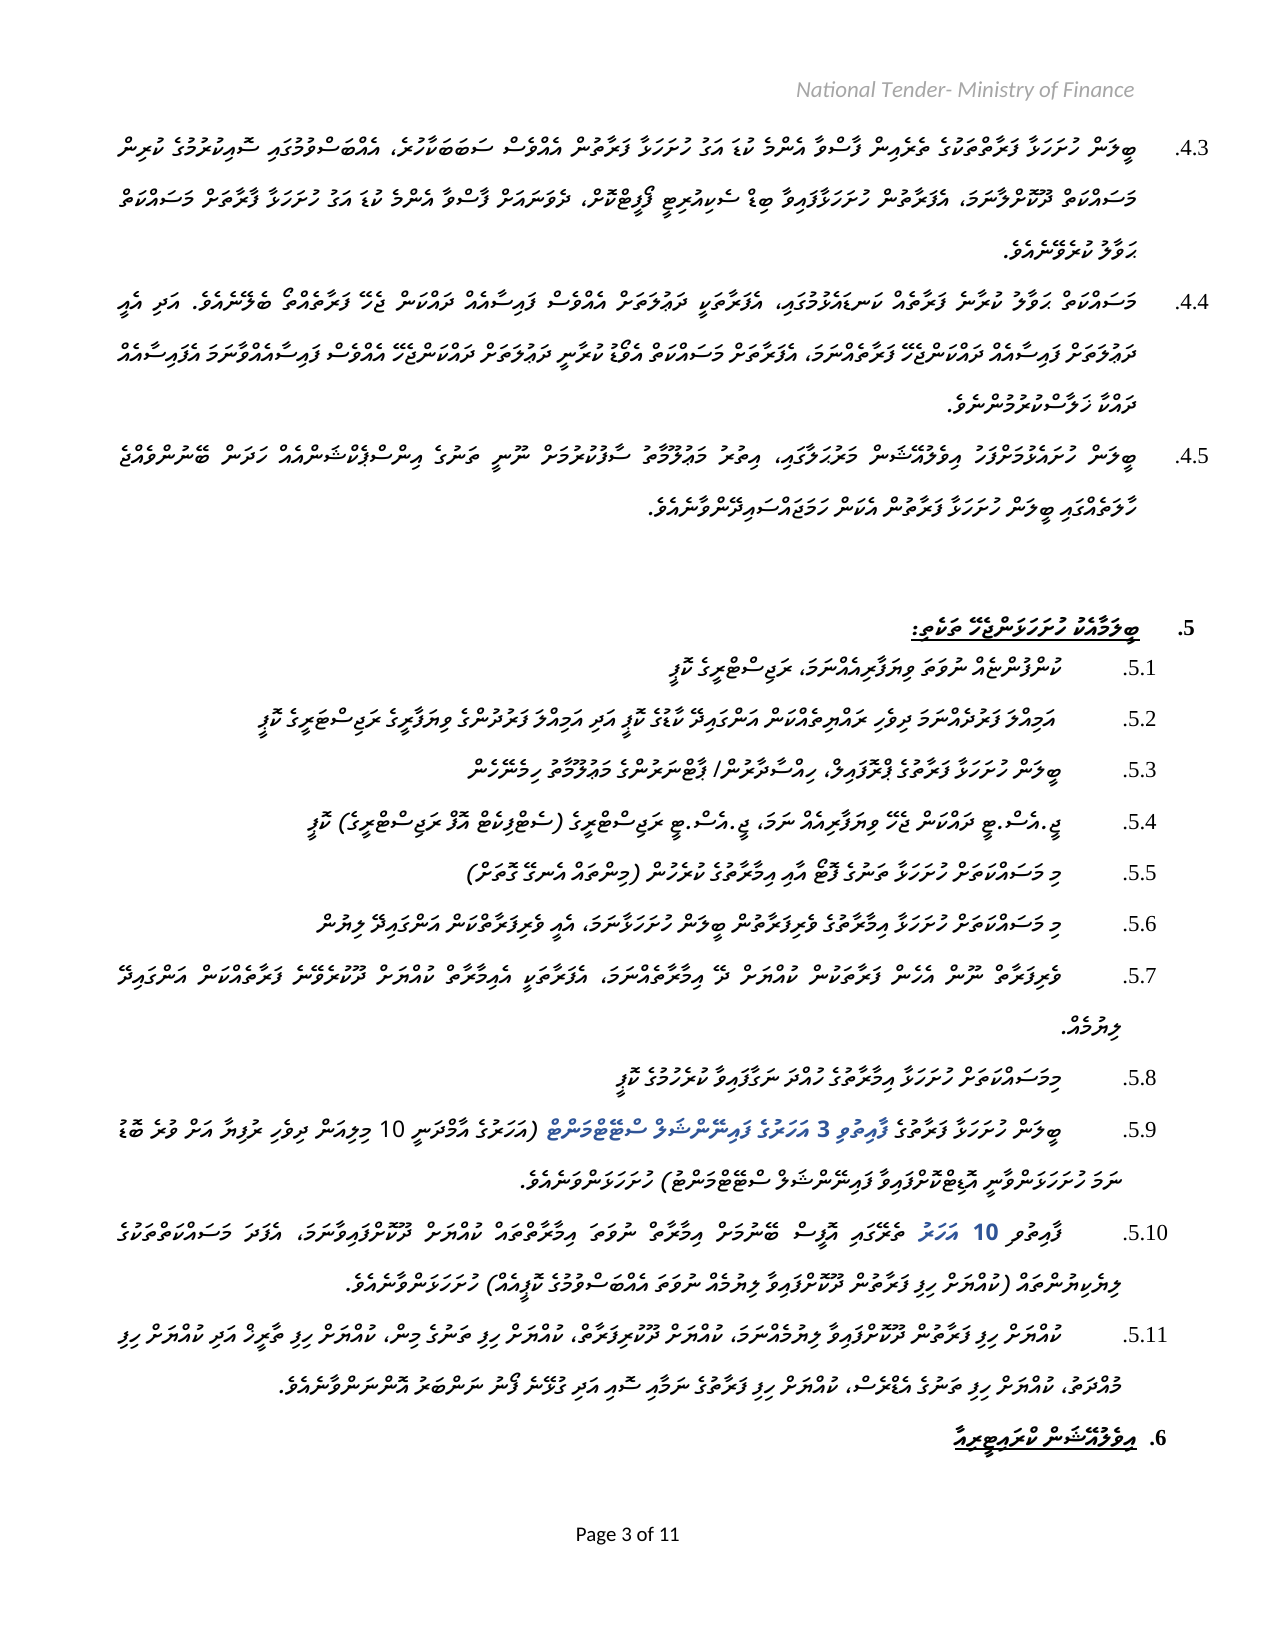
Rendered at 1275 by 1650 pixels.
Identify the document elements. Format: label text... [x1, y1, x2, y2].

list ބީލަން ހުށަހަޅާ ފަރާތުގެ ފާއިތުވި 3 އަހަރުގެ ފައިނޭންޝަލް ސްޓޭޓްމަންޓް (އަހަރުގެ އާމްދަނީ 10 މިލިއަން ދިވެހި ރުފިޔާ އަށް ވުރެ ބޮޑު ނަމަ ހުށަހަޅަންވާނީ އޮޑިޓްކޮށްފައިވާ ފައިނޭންޝަލް ސްޓޭޓްމަންޓު) ހުށަހަޅަންވަނެއެވެ. [118, 1113, 1122, 1198]
list އިވެލުއޭޝަން ކްރައިޓީރިއާ [118, 1421, 1149, 1455]
list ބީލަން ހުށަހަޅާ ފަރާތުގެ ޕްރޮފައިލް، ހިއްސާދާރުން/ ޕާޓްނަރުންގެ މަޢުލޫމާތު ހިމެނޭހެން [118, 753, 1122, 787]
list ޖީ.އެސް.ޓީ ދައްކަން ޖެހޭ ވިޔަފާރިއެއް ނަމަ، ޖީ.އެސް.ޓީ ރަޖިސްޓްރީގެ (ސެޓްފިކެޓް އޮފް ރަޖިސްޓްރީގެ) ކޮޕީ [118, 804, 1122, 839]
list ކުއްޔަށް ހިފި ފަރާތުން ދޫކޮށްފައިވާ ލިޔުމެއްނަމަ، ކުއްޔަށް ދޫކުރިފަރާތް، ކުއްޔަށް ހިފި ތަނުގެ މިން، ކުއްޔަށް ހިފި ތާރީޚް އަދި ކުއްޔަށް ހިފި މުއްދަތު، ކުއްޔަށް ހިފި ތަނުގެ އެޑްރެސް، ކުއްޔަށް ހިފި ފަރާތުގެ ނަމާއި ސޮއި އަދި ގުޅޭނެ ފޯނު ނަންބަރު އޮންނަންވާނެއެވެ. [118, 1318, 1122, 1404]
list މިމަސައްކަތަށް ހުށަހަޅާ އިމާރާތުގެ ހުއްދަ ނަގާފައިވާ ކުރެހުމުގެ ކޮޕީ [118, 1061, 1122, 1096]
list ވެރިފަރާތް ނޫން އެހެން ފަރާތަކުން ކުއްޔަށް ދޭ އިމާރާތެއްނަމަ، އެފަރާތަކީ އެއިމާރާތް ކުއްޔަށް ދޫކުރެވޭނެ ފަރާތެއްކަން އަންގައިދޭ ލިޔުމެއް. [118, 959, 1122, 1044]
list އަމިއްލަ ފަރުދެއްނަމަ ދިވެހި ރައްޔިތެއްކަން އަންގައިދޭ ކާޑުގެ ކޮޕީ އަދި އަމިއްލަ ފަރުދުންގެ ވިޔަފާރީގެ ރަޖިސްޓަރީގެ ކޮޕީ [118, 702, 1122, 736]
list މަސައްކަތް ޙަވާލު ކުރާނެ ފަރާތެއް ކަނޑައެޅުމުގައި، އެފަރާތަކީ ދަޢުލަތަށް އެއްވެސް ފައިސާއެއް ދައްކަން ޖެހޭ ފަރާތެއްތޯ ބެލޭނެއެވެ. އަދި އެއީ ދަޢުލަތަށް ފައިސާއެއް ދައްކަންޖެހޭ ފަރާތެއްނަމަ، އެފަރާތަށް މަސައްކަތް އެވޯޑު ކުރާނީ ދަޢުލަތަށް ދައްކަންޖެހޭ އެއްވެސް ފައިސާއެއްވާނަމަ އެފައިސާއެއް ދައްކާ ޚަލާސްކުރުމުންނެވެ. [118, 285, 1174, 422]
list މި މަސައްކަތަށް ހުށަހަޅާ އިމާރާތުގެ ވެރިފަރާތުން ބީލަން ހުށަހަޅާނަމަ، އެއީ ވެރިފަރާތްކަން އަންގައިދޭ ލިޔުން [118, 907, 1122, 942]
list ކުންފުންޏެއް ނުވަތަ ވިޔަފާރިއެއްނަމަ، ރަޖިސްޓްރީގެ ކޮޕީ [118, 651, 1122, 685]
list ބީލަން ހުށަހަޅާ ފަރާތްތަކުގެ ތެރެއިން ފާސްވާ އެންމެ ކުޑަ އަގު ހުށަހަޅާ ފަރާތުން އެއްވެސް ސަބަބަކާހުރެ، އެއްބަސްވުމުގައި ސޮއިކުރުމުގެ ކުރިން މަސައްކަތް ދޫކޮށްލާނަމަ، އެފަރާތުން ހުށަހަޅާފައިވާ ބިޑް ސެކިއުރިޓީ ފޯފީޓްކޮށް، ދެވަނައަށް ފާސްވާ އެންމެ ކުޑަ އަގު ހުށަހަޅާ ފާރާތަށް މަސައްކަތް ޙަވާލު ކުރެވޭނެއެވެ. [118, 131, 1174, 268]
list މި މަސައްކަތަށް ހުށަހަޅާ ތަނުގެ ފޮޓޯ އާއި އިމާރާތުގެ ކުރެހުން (މިންތައް އެނގޭ ގޮތަށް) [118, 856, 1122, 890]
list ފާއިތުވި 10 އަހަރު ތެރޭގައި އޮފީސް ބޭނުމަށް އިމާރާތް ނުވަތަ އިމާރާތްތައް ކުއްޔަށް ދޫކޮށްފައިވާނަމަ، އެފަދަ މަސައްކަތްތަކުގެ ލިޔެކިޔުންތައް (ކުއްޔަށް ހިފި ފަރާތުން ދޫކޮށްފައިވާ ލިޔުމެއް ނުވަތަ އެއްބަސްވުމުގެ ކޮޕީއެއް) ހުށަހަޅަންވާނެއެވެ. [118, 1215, 1122, 1301]
list ބީލަން ހުށައެޅުމަށްފަހު އިވެލުއޭޝަން މަރުޙަލާގައި، އިތުރު މަޢުލޫމާތު ސާފުކުރުމަށް ނޫނީ ތަނުގެ އިންސްޕެކްޝަންއެއް ހަދަން ބޭނުންވެއްޖެ ހާލަތެއްގައި ބީލަން ހުށަހަޅާ ފަރާތުން އެކަން ހަމަޖައްސައިދޭންވާނެއެވެ. [118, 439, 1174, 525]
list ބީލަމާއެކު ހުށަހަޅަންޖެހޭ ތަކެތި: [118, 611, 1177, 645]
